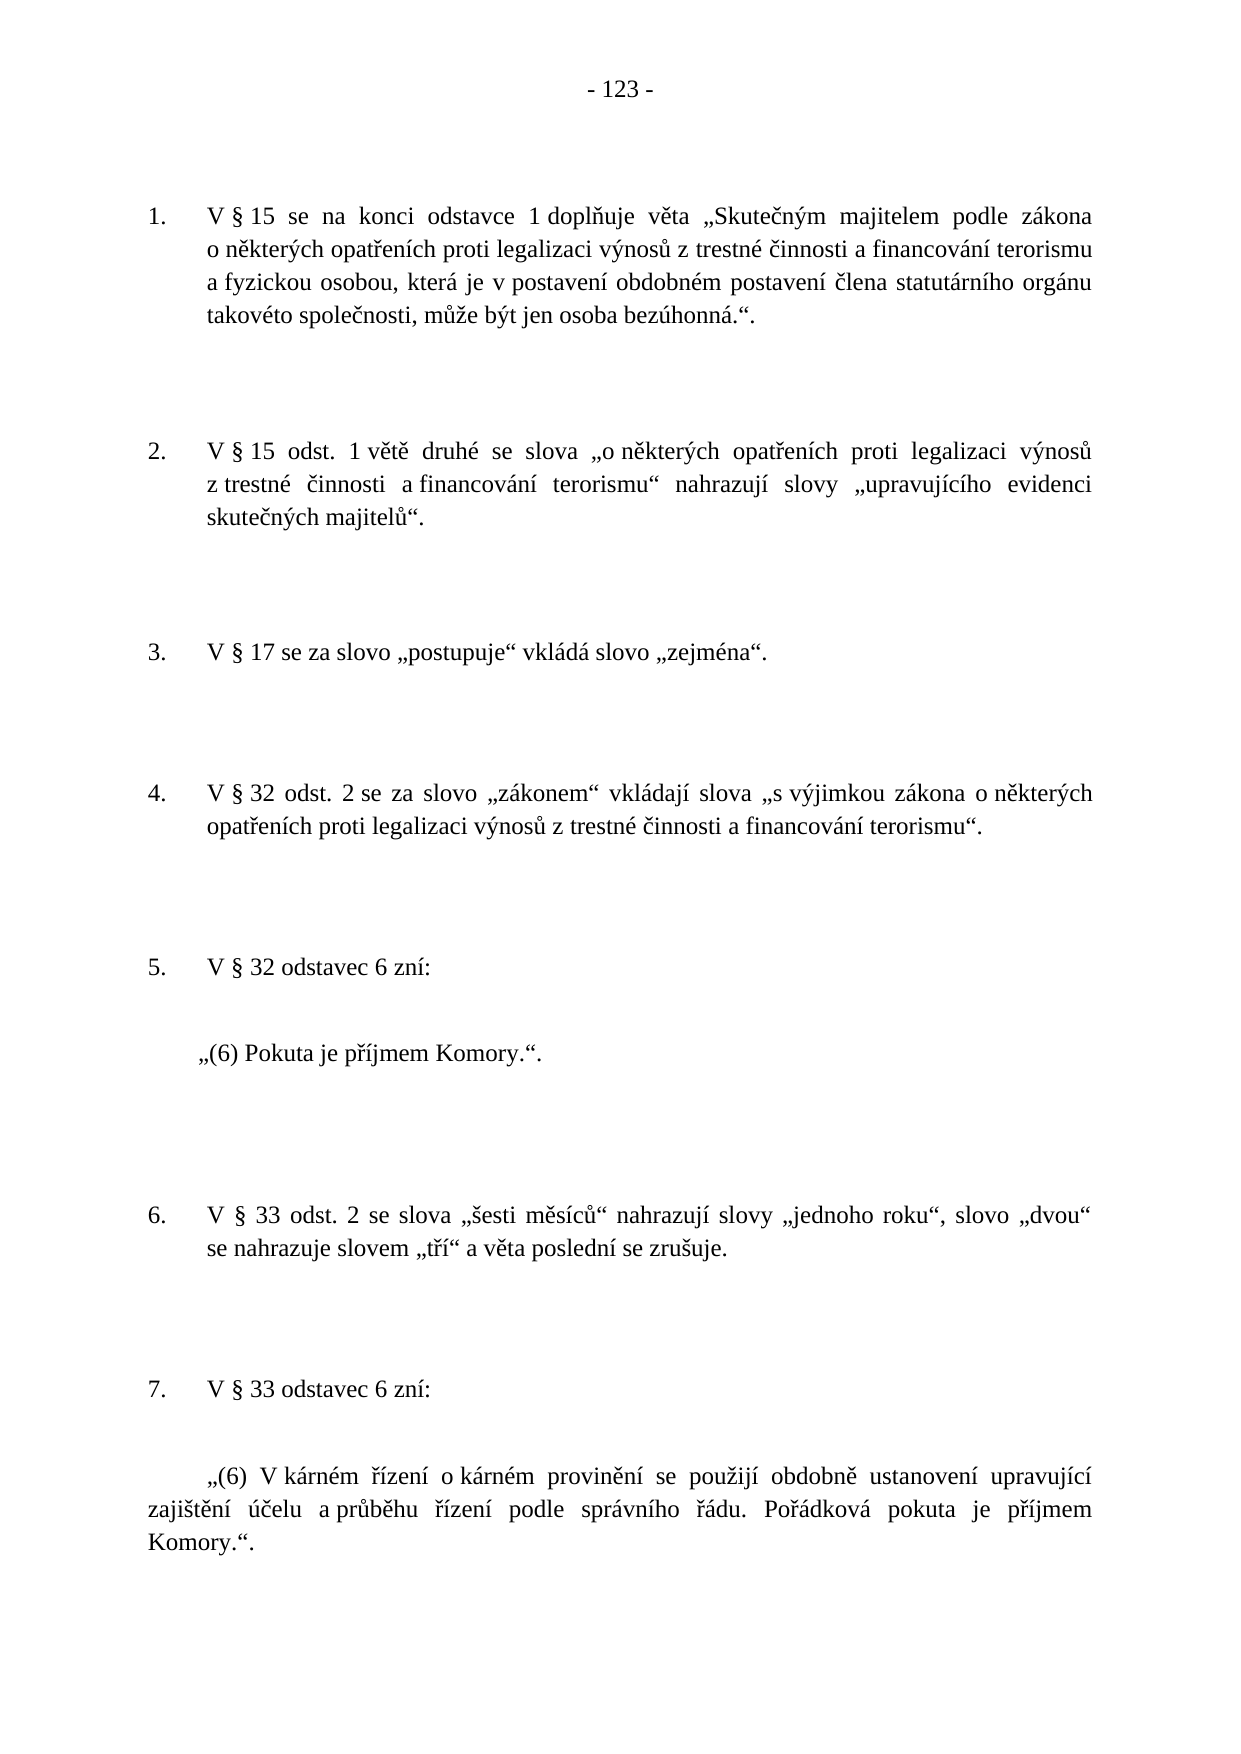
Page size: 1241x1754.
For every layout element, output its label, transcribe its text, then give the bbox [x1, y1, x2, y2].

list V § 33 odst. 2 se slova „šesti měsíců“ nahrazují slovy „jednoho roku“, slovo „dvou“ se nahrazuje slovem „tří“ a věta poslední se zrušuje. [148, 1200, 1093, 1262]
list V § 33 odstavec 6 zní: [148, 1374, 1093, 1403]
text „(6) V kárném řízení o kárném provinění se použijí obdobně ustanovení upravující zajištění účelu a průběhu řízení podle správního řádu. Pořádková pokuta je příjmem Komory.“. [148, 1461, 1093, 1556]
text „(6) Pokuta je příjmem Komory.“. [148, 1038, 1093, 1067]
list V § 17 se za slovo „postupuje“ vkládá slovo „zejména“. [148, 637, 1093, 666]
list V § 15 odst. 1 větě druhé se slova „o některých opatřeních proti legalizaci výnosů z trestné činnosti a financování terorismu“ nahrazují slovy „upravujícího evidenci skutečných majitelů“. [148, 436, 1093, 531]
list V § 32 odst. 2 se za slovo „zákonem“ vkládají slova „s výjimkou zákona o některých opatřeních proti legalizaci výnosů z trestné činnosti a financování terorismu“. [148, 778, 1093, 840]
list V § 15 se na konci odstavce 1 doplňuje věta „Skutečným majitelem podle zákona o některých opatřeních proti legalizaci výnosů z trestné činnosti a financování terorismu a fyzickou osobou, která je v postavení obdobném postavení člena statutárního orgánu takovéto společnosti, může být jen osoba bezúhonná.“. [148, 201, 1093, 329]
list V § 32 odstavec 6 zní: [148, 952, 1093, 980]
